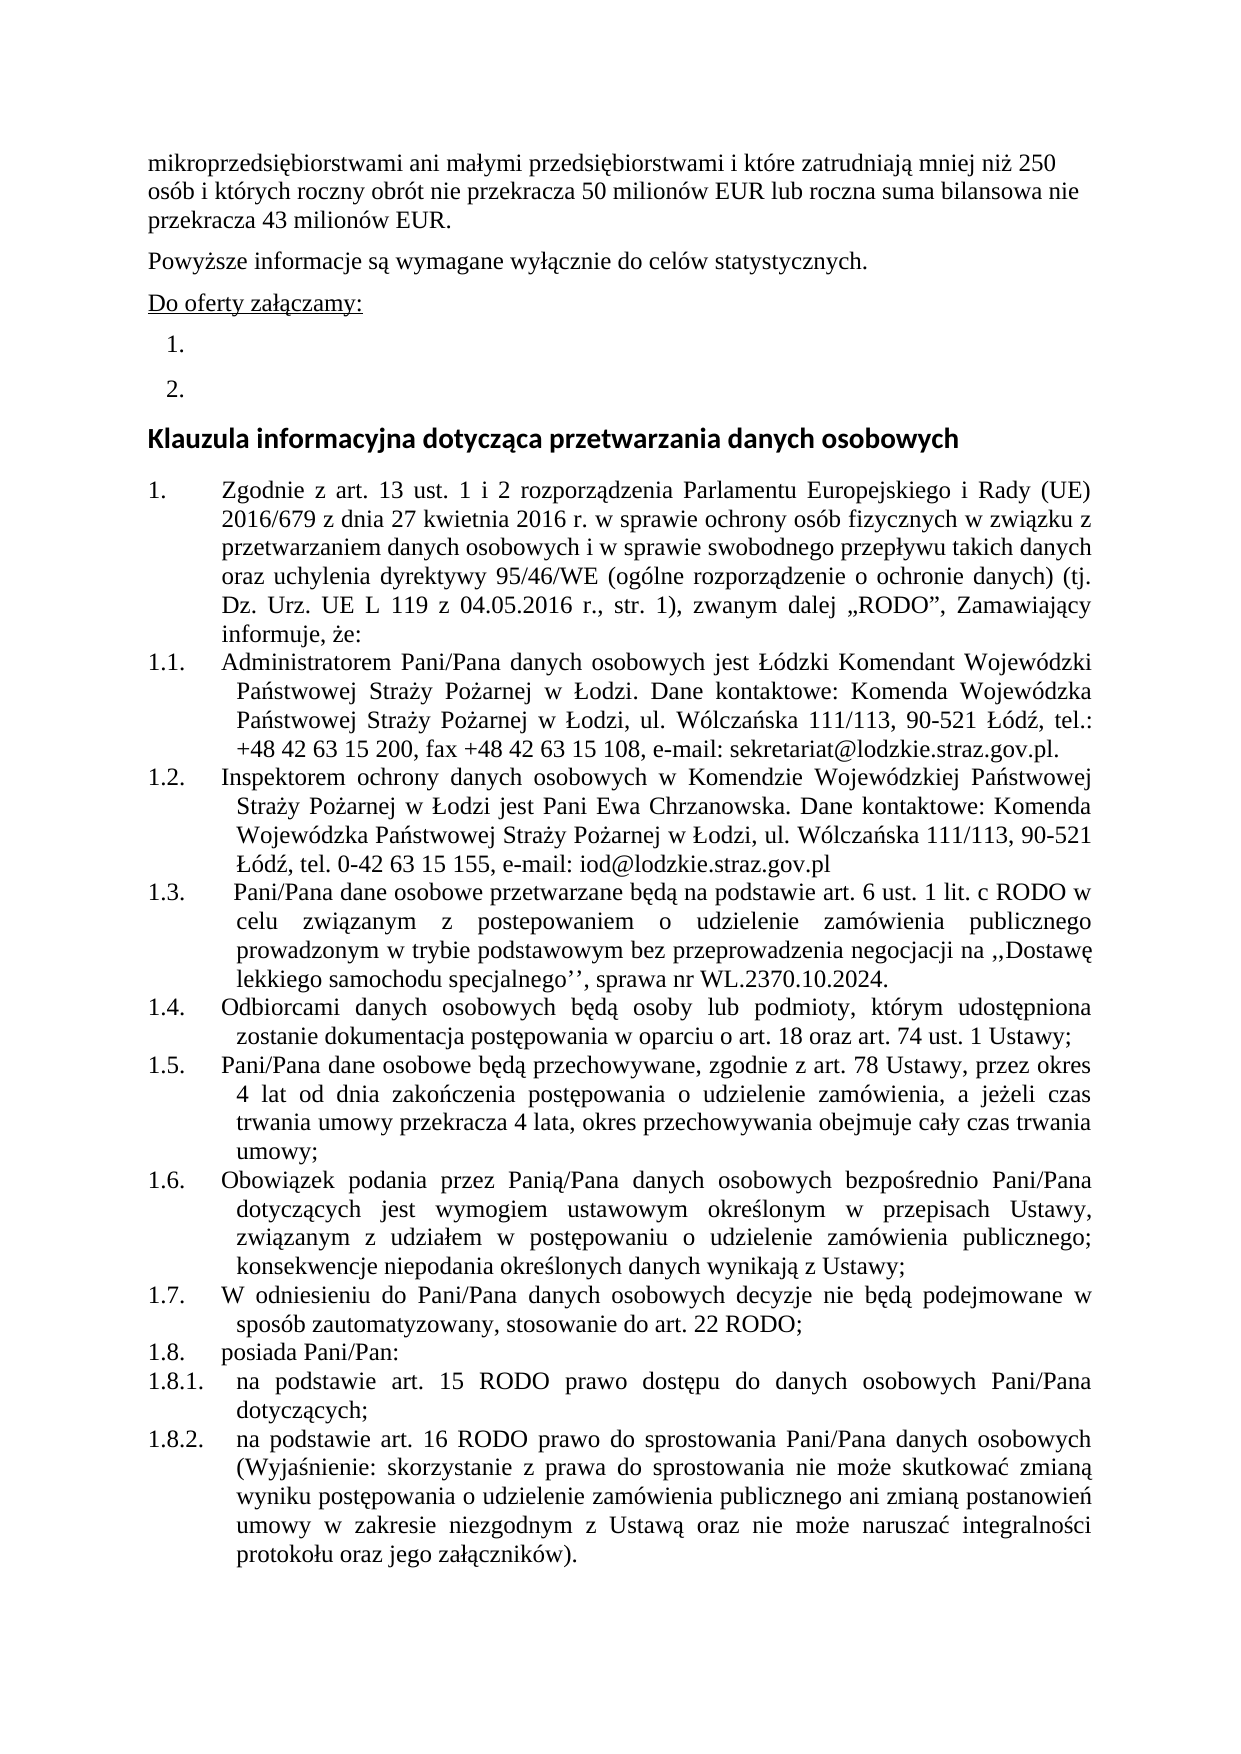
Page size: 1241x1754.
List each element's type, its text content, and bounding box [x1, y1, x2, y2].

list W odniesieniu do Pani/Pana danych osobowych decyzje nie będą podejmowane w sposób zautomatyzowany, stosowanie do art. 22 RODO; [148, 1280, 1093, 1337]
list Obowiązek podania przez Panią/Pana danych osobowych bezpośrednio Pani/Pana dotyczących jest wymogiem ustawowym określonym w przepisach Ustawy, związanym z udziałem w postępowaniu o udzielenie zamówienia publicznego; konsekwencje niepodania określonych danych wynikają z Ustawy; [148, 1165, 1093, 1280]
list na podstawie art. 16 RODO prawo do sprostowania Pani/Pana danych osobowych (Wyjaśnienie: skorzystanie z prawa do sprostowania nie może skutkować zmianą wyniku postępowania o udzielenie zamówienia publicznego ani zmianą postanowień umowy w zakresie niezgodnym z Ustawą oraz nie może naruszać integralności protokołu oraz jego załączników). [148, 1424, 1093, 1567]
text Powyższe informacje są wymagane wyłącznie do celów statystycznych. [148, 246, 1093, 275]
list Administratorem Pani/Pana danych osobowych jest Łódzki Komendant Wojewódzki Państwowej Straży Pożarnej w Łodzi. Dane kontaktowe: Komenda Wojewódzka Państwowej Straży Pożarnej w Łodzi, ul. Wólczańska 111/113, 90-521 Łódź, tel.: +48 42 63 15 200, fax +48 42 63 15 108, e-mail: sekretariat@lodzkie.straz.gov.pl. [148, 647, 1093, 762]
list Inspektorem ochrony danych osobowych w Komendzie Wojewódzkiej Państwowej Straży Pożarnej w Łodzi jest Pani Ewa Chrzanowska. Dane kontaktowe: Komenda Wojewódzka Państwowej Straży Pożarnej w Łodzi, ul. Wólczańska 111/113, 90-521 Łódź, tel. 0-42 63 15 155, e-mail: iod@lodzkie.straz.gov.pl [148, 762, 1093, 877]
list na podstawie art. 15 RODO prawo dostępu do danych osobowych Pani/Pana dotyczących; [148, 1366, 1093, 1424]
text Klauzula informacyjna dotycząca przetwarzania danych osobowych [148, 420, 1093, 456]
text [148, 148, 1093, 234]
list Zgodnie z art. 13 ust. 1 i 2 rozporządzenia Parlamentu Europejskiego i Rady (UE) 2016/679 z dnia 27 kwietnia 2016 r. w sprawie ochrony osób fizycznych w związku z przetwarzaniem danych osobowych i w sprawie swobodnego przepływu takich danych oraz uchylenia dyrektywy 95/46/WE (ogólne rozporządzenie o ochronie danych) (tj. Dz. Urz. UE L 119 z 04.05.2016 r., str. 1), zwanym dalej „RODO”, Zamawiający informuje, że: [148, 475, 1093, 647]
list Odbiorcami danych osobowych będą osoby lub podmioty, którym udostępniona zostanie dokumentacja postępowania w oparciu o art. 18 oraz art. 74 ust. 1 Ustawy; [148, 992, 1093, 1050]
list Pani/Pana dane osobowe będą przechowywane, zgodnie z art. 78 Ustawy, przez okres 4 lat od dnia zakończenia postępowania o udzielenie zamówienia, a jeżeli czas trwania umowy przekracza 4 lata, okres przechowywania obejmuje cały czas trwania umowy; [148, 1050, 1093, 1165]
list Pani/Pana dane osobowe przetwarzane będą na podstawie art. 6 ust. 1 lit. c RODO w celu związanym z postepowaniem o udzielenie zamówienia publicznego prowadzonym w trybie podstawowym bez przeprowadzenia negocjacji na ,,Dostawę lekkiego samochodu specjalnego’’, sprawa nr WL.2370.10.2024. [148, 877, 1093, 992]
text Do oferty załączamy: [148, 288, 1093, 316]
list posiada Pani/Pan: [148, 1337, 1093, 1366]
